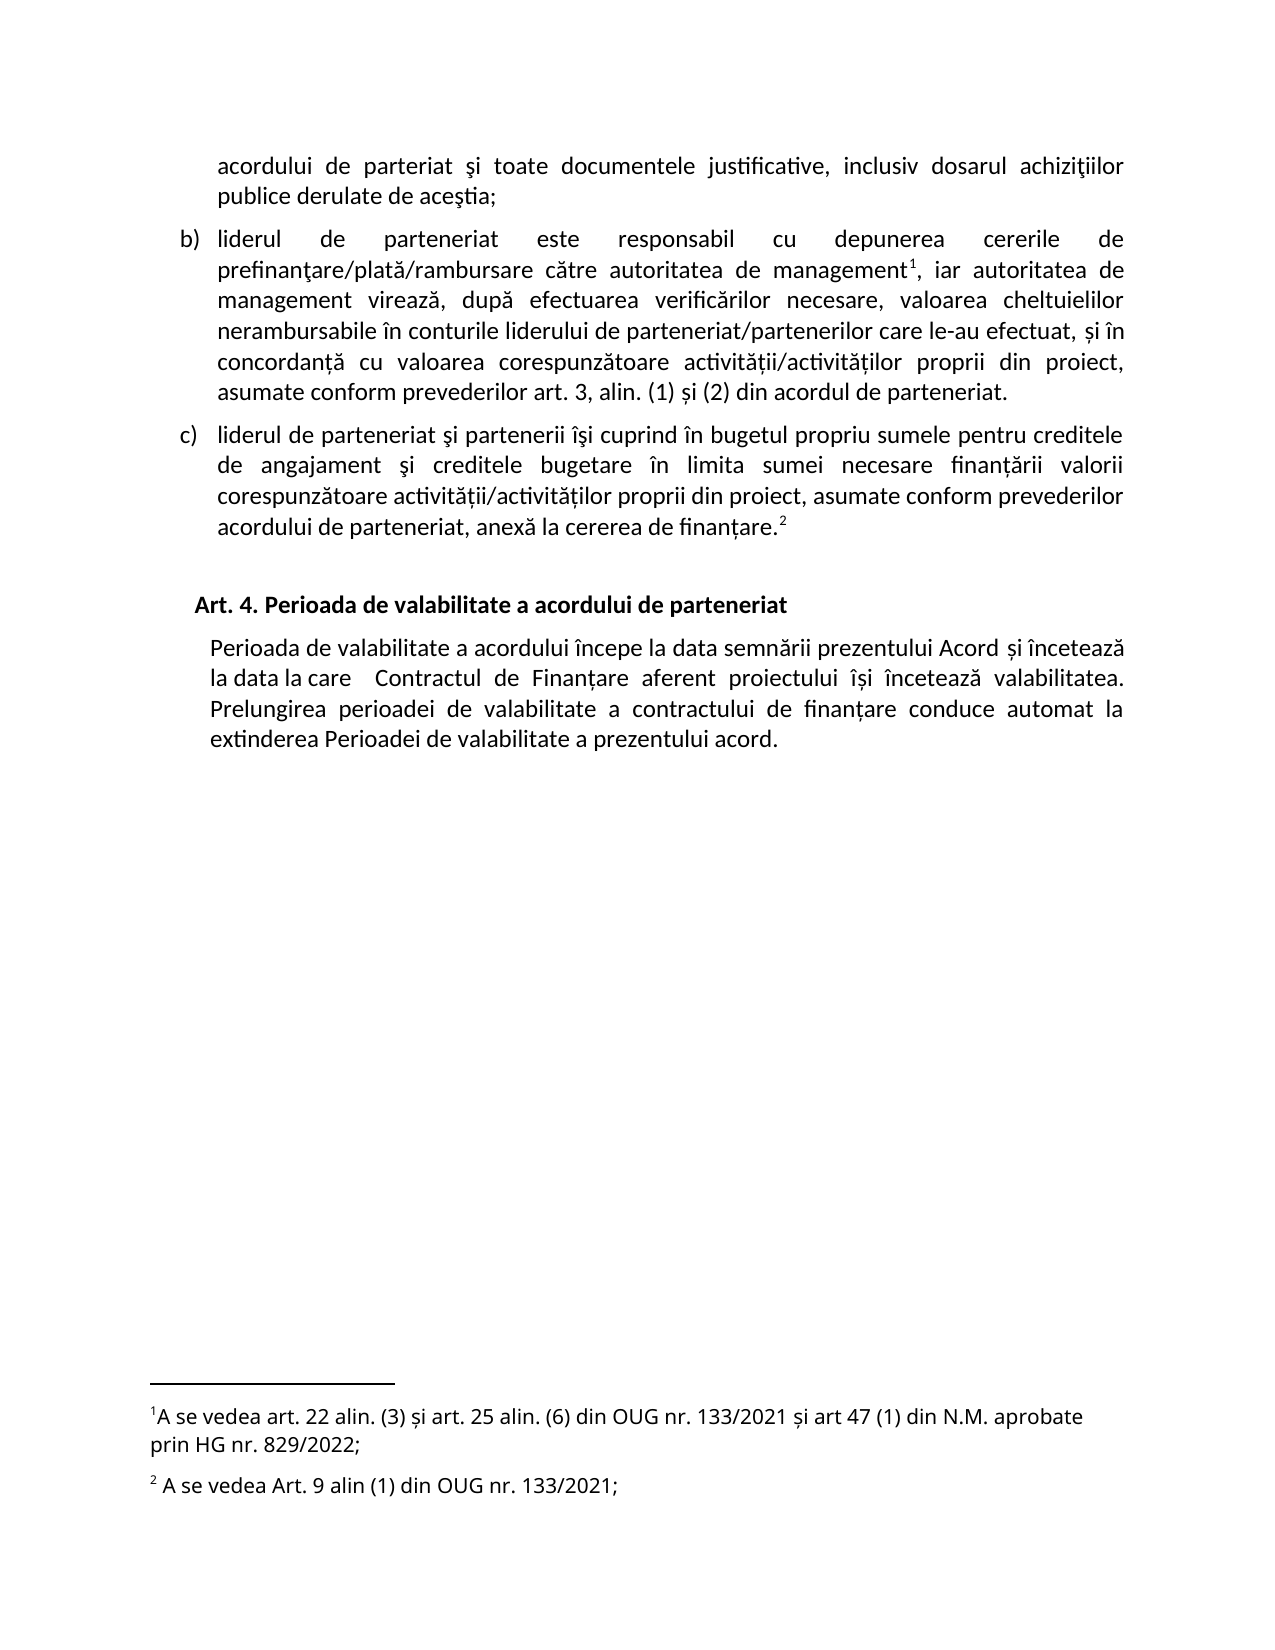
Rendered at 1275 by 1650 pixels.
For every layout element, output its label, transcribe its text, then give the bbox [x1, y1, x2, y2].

subtitle Perioada de valabilitate a acordului de parteneriat [194, 589, 1125, 619]
subtitle Perioada de valabilitate a acordului începe la data semnării prezentului Acord și încetează la data la care Contractul de Finanțare aferent proiectului își încetează valabilitatea. Prelungirea perioadei de valabilitate a contractului de finanțare conduce automat la extinderea Perioadei de valabilitate a prezentului acord. [150, 632, 1125, 754]
list liderul de parteneriat şi partenerii îşi cuprind în bugetul propriu sumele pentru creditele de angajament şi creditele bugetare în limita sumei necesare finanțării valorii corespunzătoare activității/activităților proprii din proiect, asumate conform prevederilor acordului de parteneriat, anexă la cererea de finanțare. [179, 419, 1125, 541]
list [179, 150, 1125, 211]
list liderul de parteneriat este responsabil cu depunerea cererile de prefinanţare/plată/rambursare către autoritatea de management, iar autoritatea de management virează, după efectuarea verificărilor necesare, valoarea cheltuielilor nerambursabile în conturile liderului de parteneriat/partenerilor care le-au efectuat, și în concordanță cu valoarea corespunzătoare activității/activităților proprii din proiect, asumate conform prevederilor art. 3, alin. (1) și (2) din acordul de parteneriat. [179, 223, 1125, 407]
